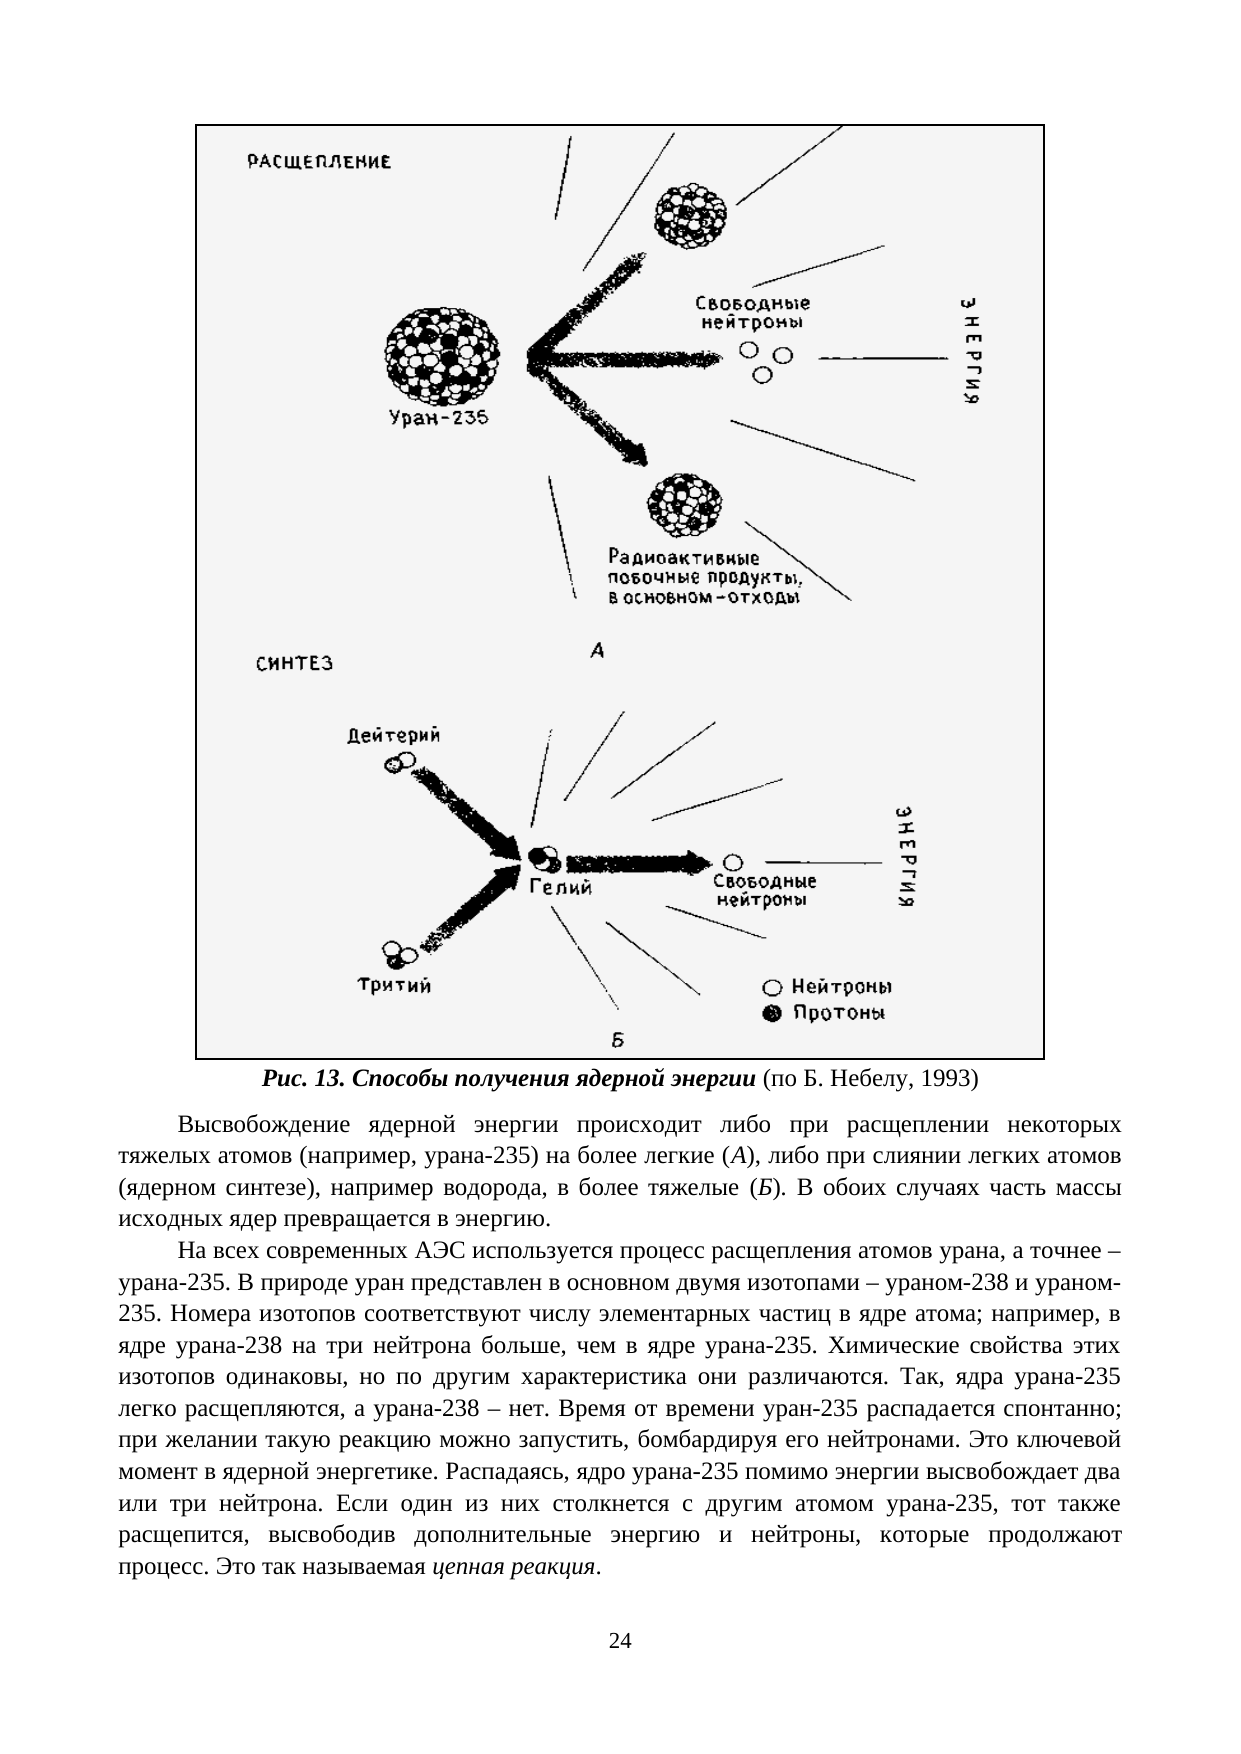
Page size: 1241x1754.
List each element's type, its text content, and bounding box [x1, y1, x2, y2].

text Высвобождение ядерной энергии происходит либо при расщеплении некоторых тяжелых атомов (например, урана-235) на более легкие (А), либо при слиянии легких атомов (ядерном синтезе), например водорода, в более тяжелые (Б). В обоих случаях часть массы исходных ядер превращается в энергию. [118, 1109, 1122, 1232]
text На всех современных АЭС используется процесс расщепления атомов урана, а точнее – урана-235. В природе уран представлен в основном двумя изотопами – ураном-238 и ураном-235. Номера изотопов соответствуют числу элементарных частиц в ядре атома; например, в ядре урана-238 на три нейтрона больше, чем в ядре урана-235. Химические свойства этих изотопов одинаковы, но по другим характеристика они различаются. Так, ядра урана-235 легко расщепляются, а урана-238 – нет. Время от времени уран-235 распадается спонтанно; при желании такую реакцию можно запустить, бомбардируя его нейтронами. Это ключевой момент в ядерной энергетике. Распадаясь, ядро урана-235 помимо энергии высвобождает два или три нейтрона. Если один из них столкнется с другим атомом урана-235, тот также расщепится, высвободив дополнительные энергию и нейтроны, которые продолжают процесс. Это так называемая цепная реакция. [118, 1235, 1122, 1579]
text Рис. 13. Способы получения ядерной энергии (по Б. Небелу, 1993) [118, 956, 1122, 1092]
